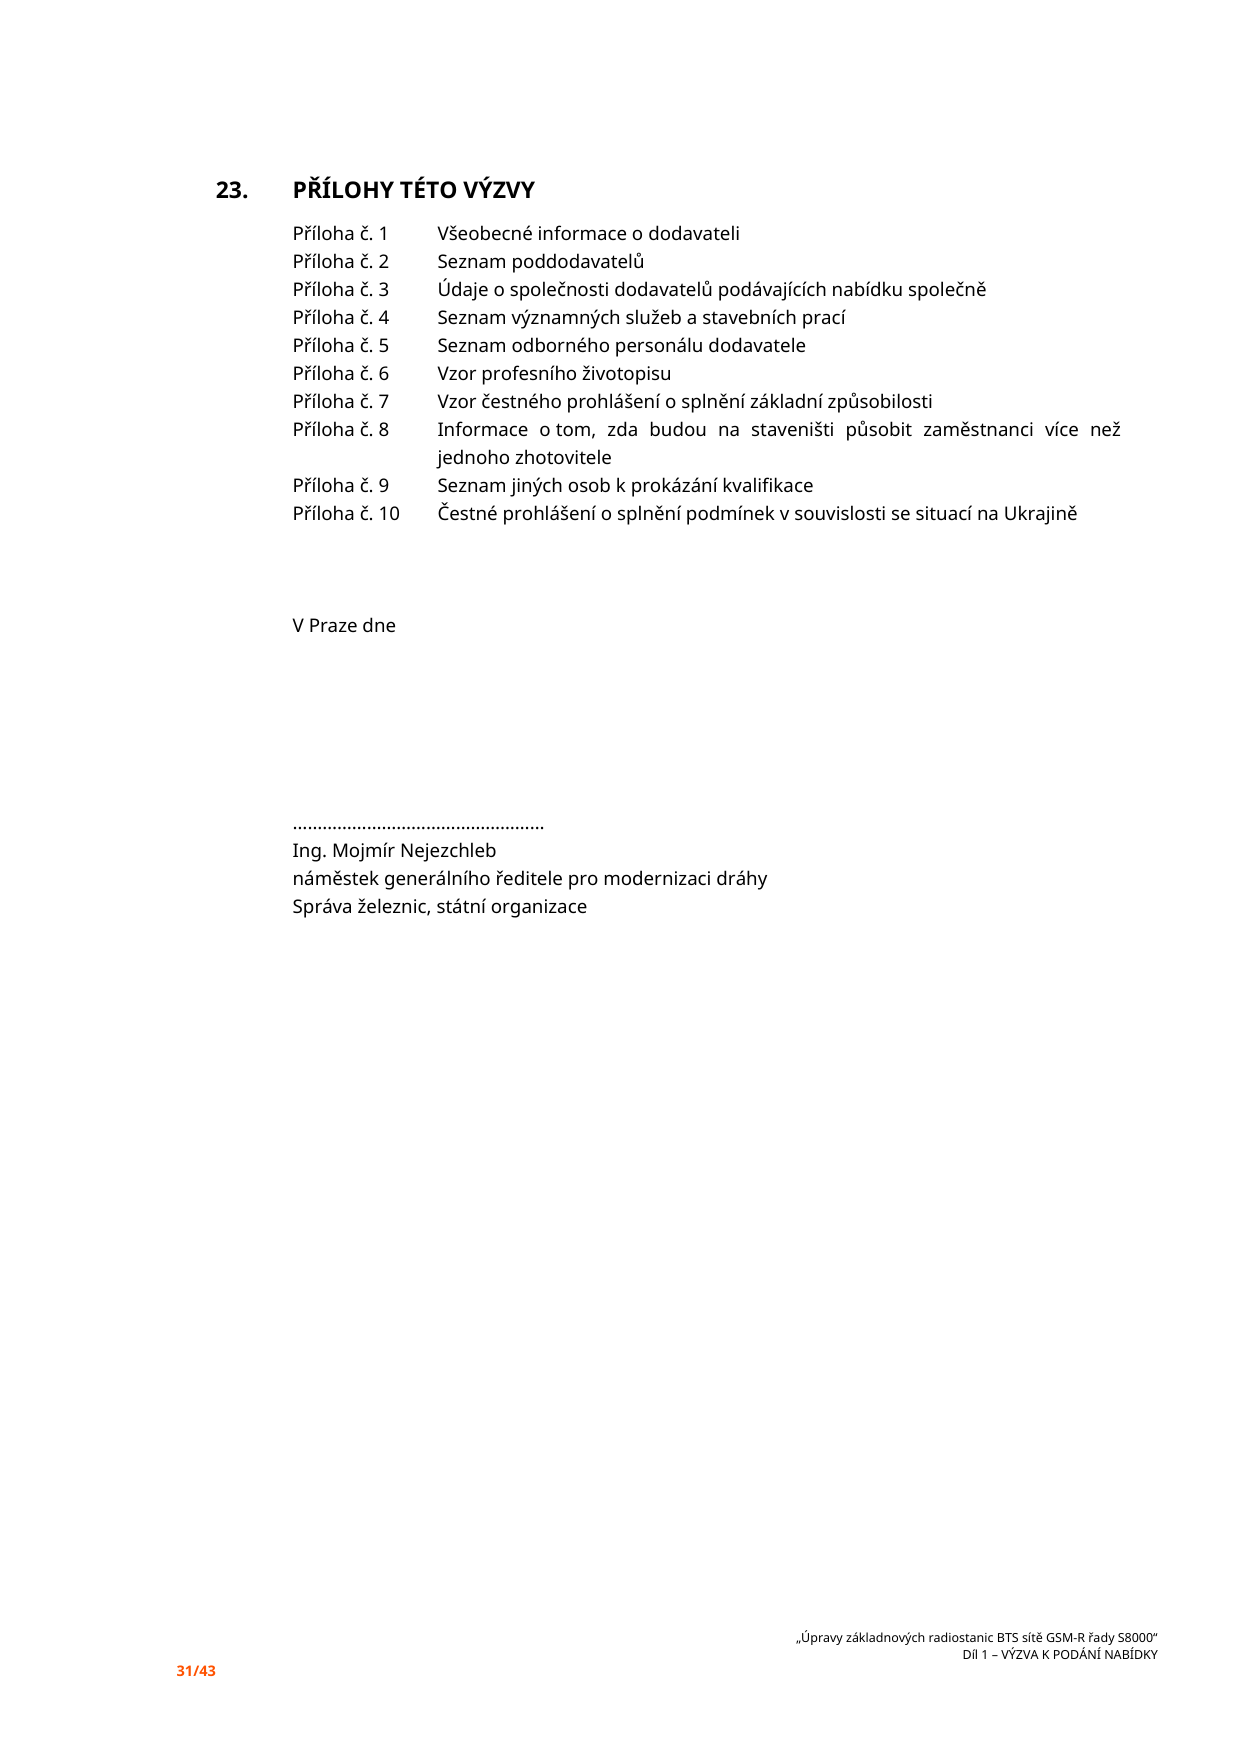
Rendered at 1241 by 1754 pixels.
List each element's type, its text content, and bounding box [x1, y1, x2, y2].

text …………………………………………… [292, 809, 1122, 834]
text Příloha č. 5 Seznam odborného personálu dodavatele [292, 333, 1122, 358]
text V Praze dne [292, 613, 1122, 638]
text Příloha č. 4 Seznam významných služeb a stavebních prací [292, 304, 1122, 330]
text náměstek generálního ředitele pro modernizaci dráhy [292, 865, 1122, 891]
text PŘÍLOHY TÉTO VÝZVY [216, 174, 1122, 205]
text Příloha č. 10 Čestné prohlášení o splnění podmínek v souvislosti se situací na Ukrajině [292, 501, 1122, 526]
text Příloha č. 1 Všeobecné informace o dodavateli [292, 221, 1122, 246]
text Ing. Mojmír Nejezchleb [292, 837, 1122, 862]
text Příloha č. 7 Vzor čestného prohlášení o splnění základní způsobilosti [292, 389, 1122, 414]
text Příloha č. 8 Informace o tom, zda budou na staveništi působit zaměstnanci více než jednoho zhotovitele [292, 417, 1122, 470]
text Správa železnic, státní organizace [292, 893, 1122, 918]
text Příloha č. 6 Vzor profesního životopisu [292, 361, 1122, 386]
text Příloha č. 9 Seznam jiných osob k prokázání kvalifikace [292, 473, 1122, 498]
text Příloha č. 2 Seznam poddodavatelů [292, 248, 1122, 274]
text Příloha č. 3 Údaje o společnosti dodavatelů podávajících nabídku společně [292, 277, 1122, 302]
